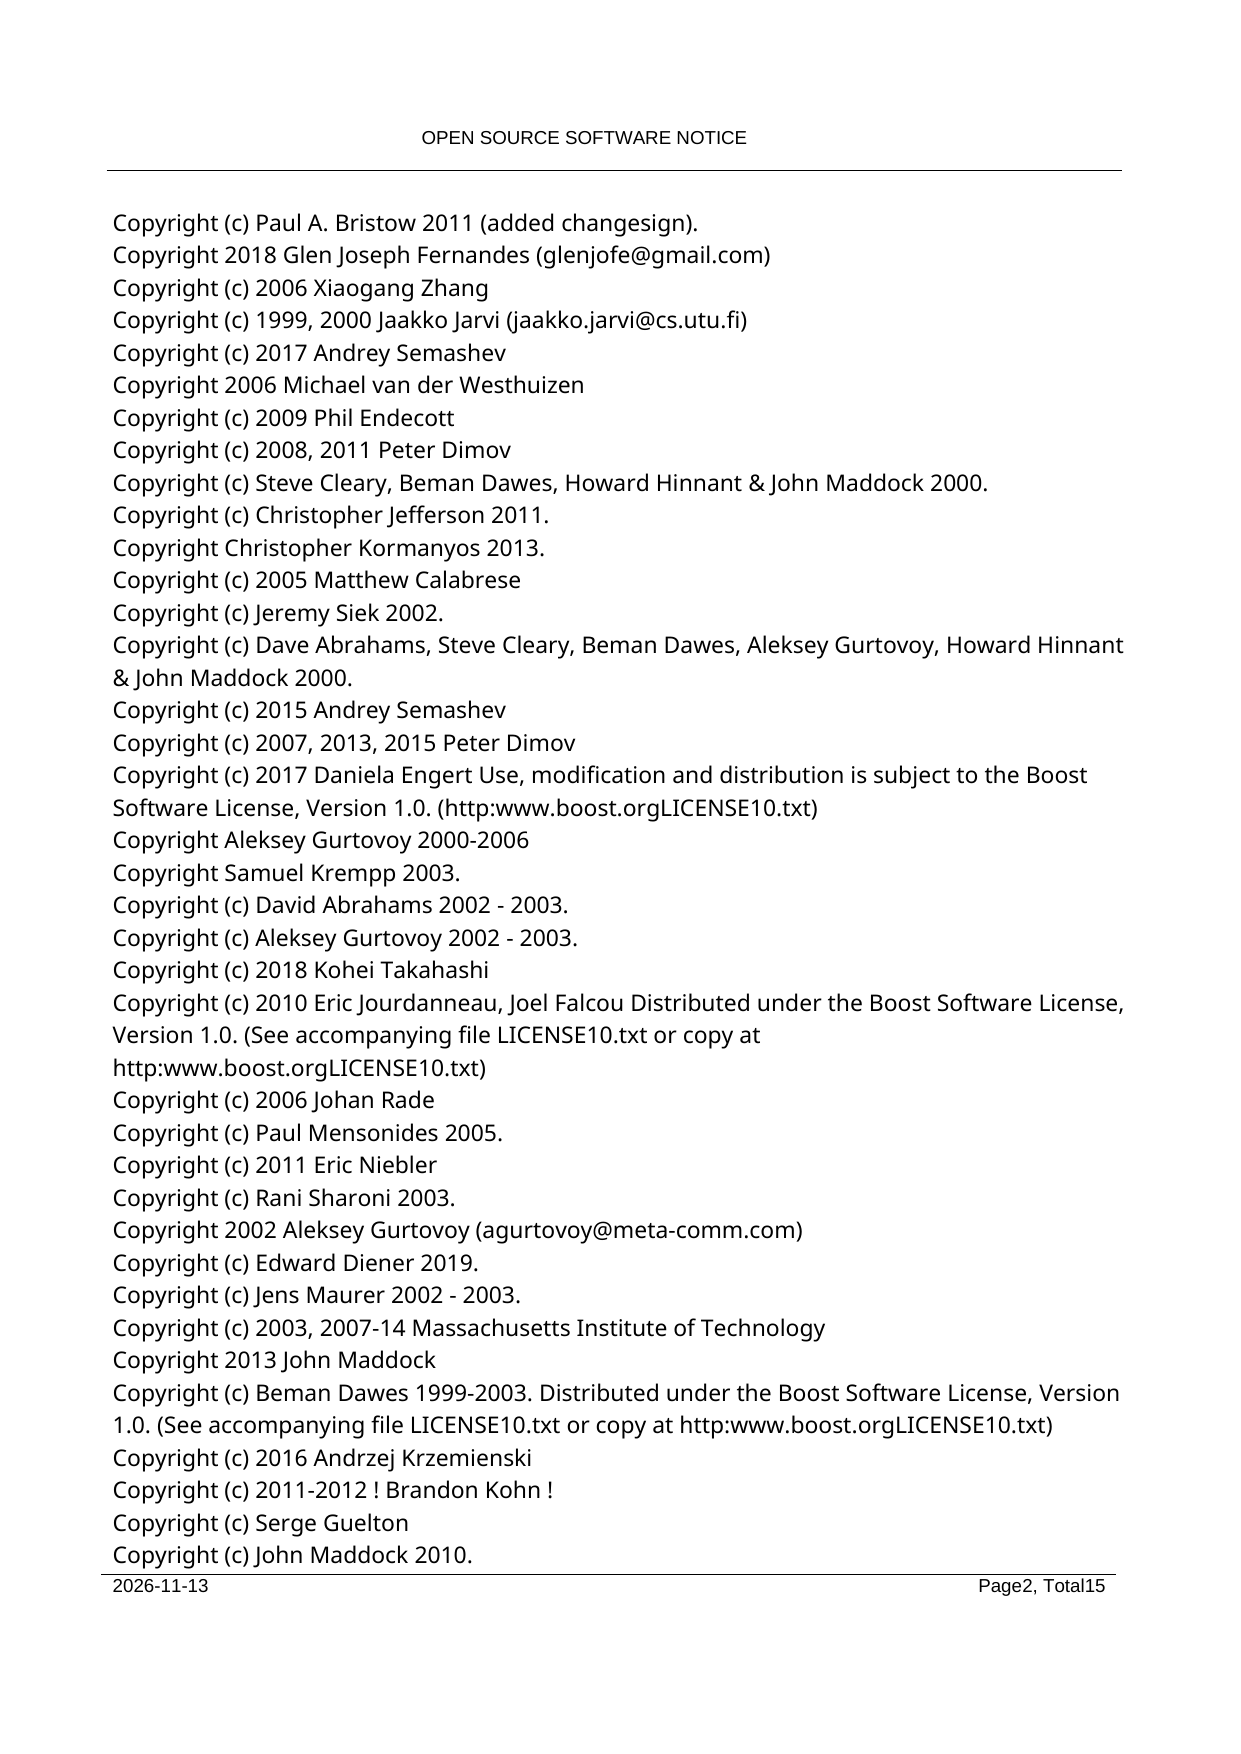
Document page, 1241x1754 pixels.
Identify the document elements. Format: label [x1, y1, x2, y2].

text [112, 206, 1128, 1571]
